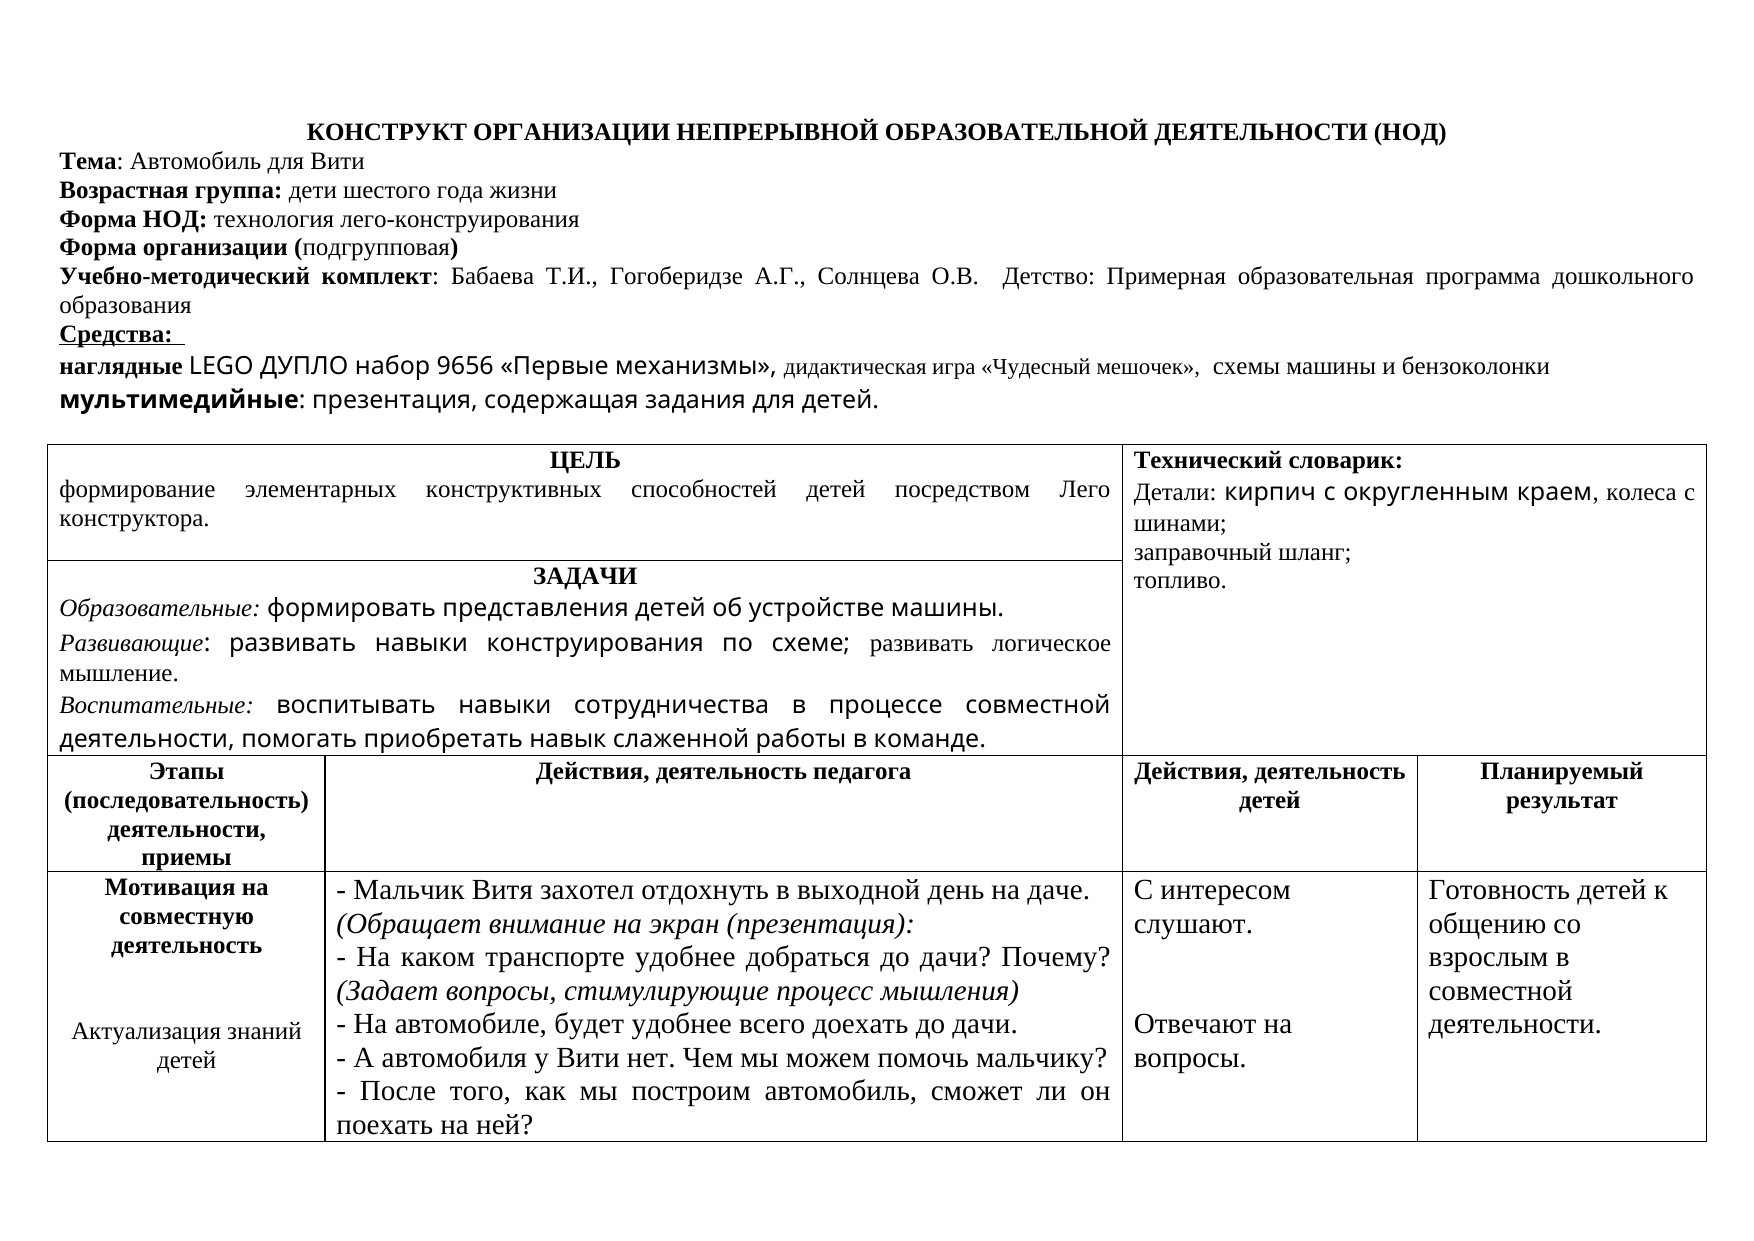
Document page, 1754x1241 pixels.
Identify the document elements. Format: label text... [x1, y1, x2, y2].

table_cell Действия, деятельность детей [1123, 756, 1417, 871]
table_header Технический словарик: Детали: кирпич с округленным краем, колеса с шинами; заправочный шланг; топливо. [1123, 445, 1706, 755]
table_cell Этапы (последовательность) деятельности, приемы [48, 756, 324, 871]
text Возрастная группа: дети шестого года жизни [59, 175, 1695, 204]
text КОНСТРУКТ ОРГАНИЗАЦИИ непрерывной образовательной деятельности (НОД) [59, 117, 1695, 146]
text наглядные LEGO ДУПЛО набор 9656 «Первые механизмы», дидактическая игра «Чудесный мешочек», схемы машины и бензоколонки [59, 347, 1695, 381]
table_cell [48, 872, 324, 1141]
text Учебно-методический комплект: Бабаева Т.И., Гогоберидзе А.Г., Солнцева О.В. Детство: Примерная образовательная программа дошкольного образования [59, 261, 1695, 319]
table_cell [1418, 872, 1706, 1141]
table_cell ЗАДАЧИ Образовательные: формировать представления детей об устройстве машины. Развивающие: развивать навыки конструирования по схеме; развивать логическое мышление. Воспитательные: воспитывать навыки сотрудничества в процессе совместной деятельности, помогать приобретать навык слаженной работы в команде. [48, 561, 1122, 755]
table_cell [326, 872, 1122, 1141]
text Тема: Автомобиль для Вити [59, 146, 1695, 175]
text Форма организации (подгрупповая) [59, 232, 1695, 261]
text мультимедийные: презентация, содержащая задания для детей. [59, 381, 1695, 416]
text Средства: [59, 319, 1695, 347]
text Форма НОД: технология лего-конструирования [59, 204, 1695, 232]
table_cell Планируемый результат [1418, 756, 1706, 871]
table_cell Действия, деятельность педагога [326, 756, 1122, 871]
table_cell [1123, 872, 1417, 1141]
table_header ЦЕЛЬ формирование элементарных конструктивных способностей детей посредством Лего конструктора. [48, 445, 1122, 560]
